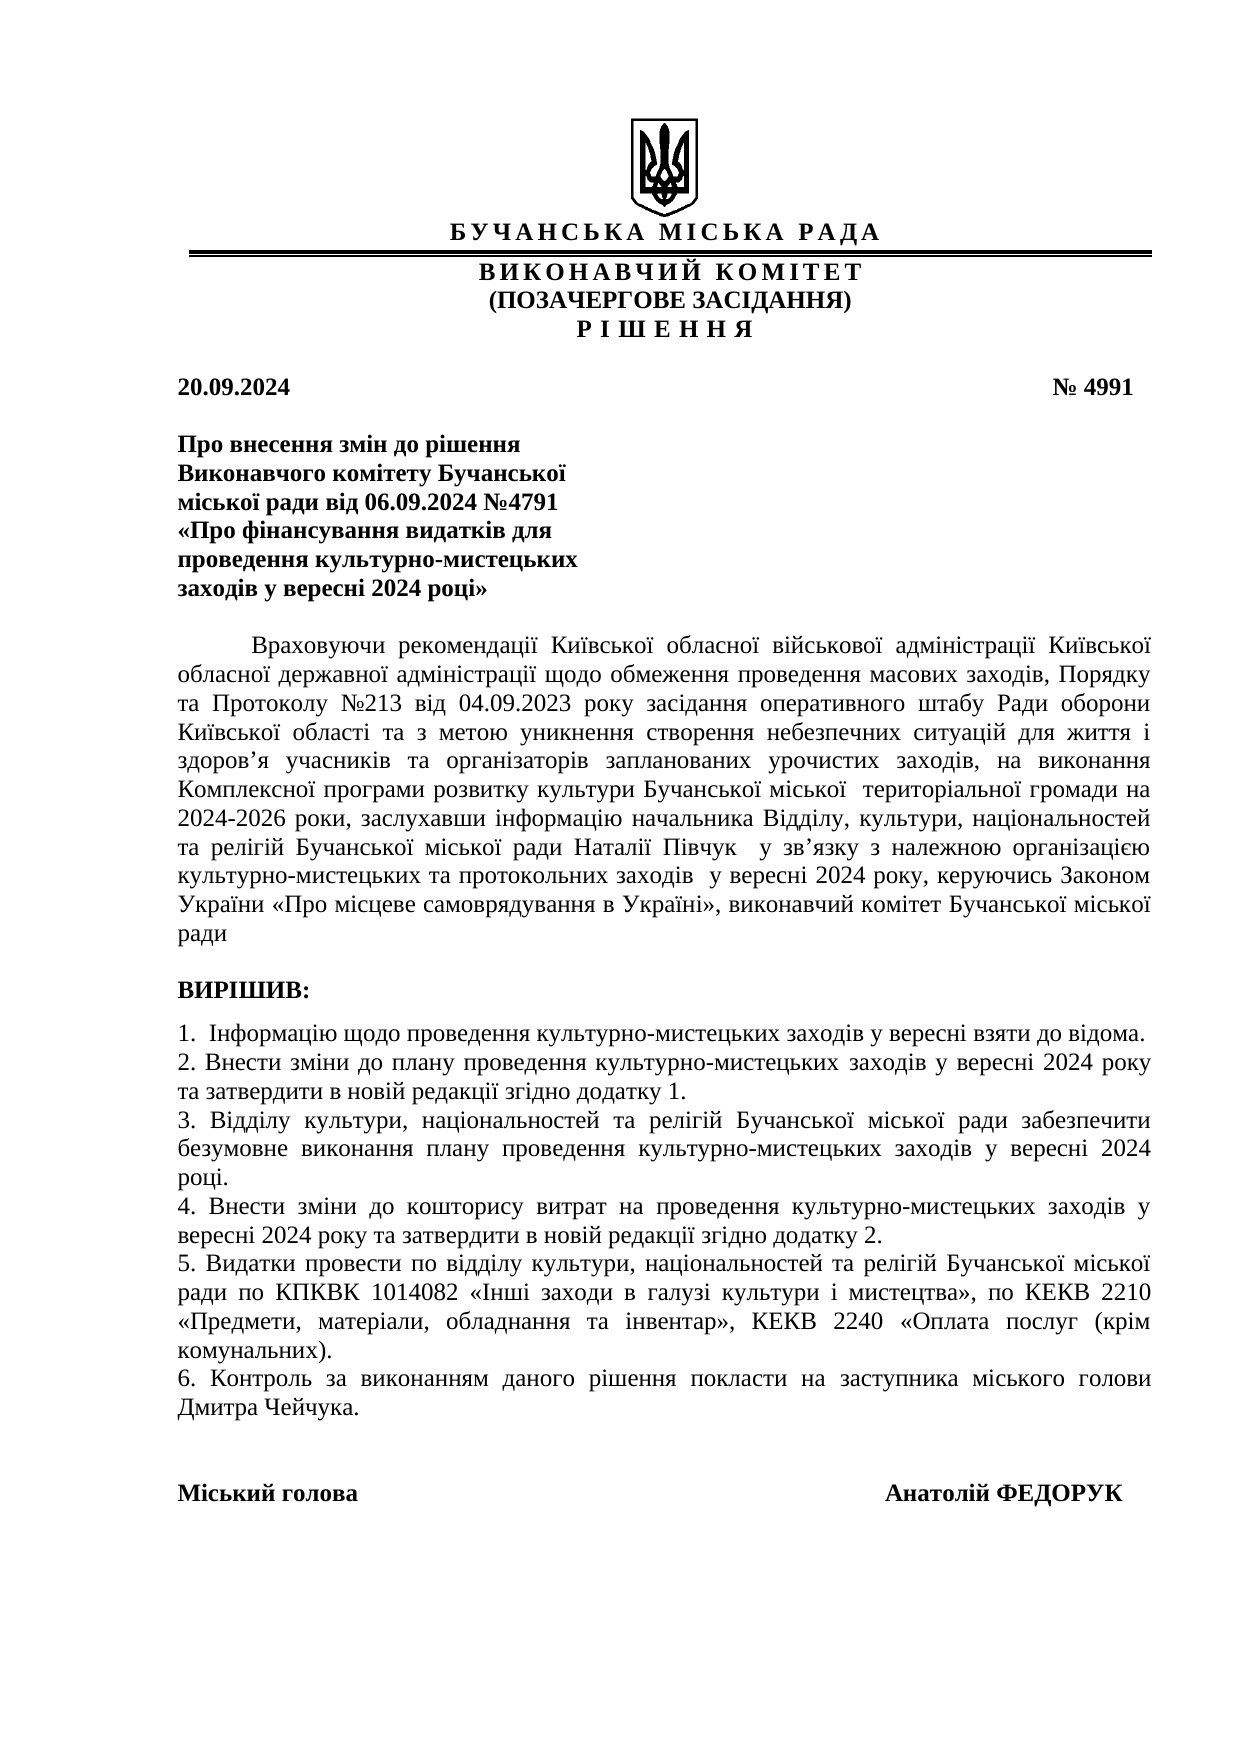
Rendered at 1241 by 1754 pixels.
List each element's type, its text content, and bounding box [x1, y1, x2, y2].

text 6. Контроль за виконанням даного рішення покласти на заступника міського голови Дмитра Чейчука. [177, 1363, 1152, 1421]
text проведення культурно-мистецьких [177, 544, 1152, 573]
text міської ради від 06.09.2024 №4791 [177, 487, 1152, 515]
text 2. Внести зміни до плану проведення культурно-мистецьких заходів у вересні 2024 року та затвердити в новій редакції згідно додатку 1. [177, 1047, 1152, 1105]
picture [629, 117, 700, 218]
text 5. Видатки провести по відділу культури, національностей та релігій Бучанської міської ради по КПКВК 1014082 «Інші заходи в галузі культури і мистецтва», по КЕКВ 2210 «Предмети, матеріали, обладнання та інвентар», КЕКВ 2240 «Оплата послуг (крім комунальних). [177, 1248, 1152, 1363]
text Виконавчого комітету Бучанської [177, 458, 1152, 487]
table_header ВИКОНАВЧИЙ КОМІТЕТ (ПОЗАЧЕРГОВЕ ЗАСІДАННЯ) [189, 257, 1152, 314]
text заходів у вересні 2024 році» [177, 573, 1152, 602]
text ВИРІШИВ: [177, 975, 1152, 1004]
text «Про фінансування видатків для [177, 515, 1152, 544]
text 3. Відділу культури, національностей та релігій Бучанської міської ради забезпечити безумовне виконання плану проведення культурно-мистецьких заходів у вересні 2024 році. [177, 1105, 1152, 1191]
text 1. Інформацію щодо проведення культурно-мистецьких заходів у вересні взяти до відома. [177, 1018, 1152, 1047]
text Враховуючи рекомендації Київської обласної військової адміністрації Київської обласної державної адміністрації щодо обмеження проведення масових заходів, Порядку та Протоколу №213 від 04.09.2023 року засідання оперативного штабу Ради оборони Київської області та з метою уникнення створення небезпечних ситуацій для життя і здоров’я учасників та організаторів запланованих урочистих заходів, на виконання Комплексної програми розвитку культури Бучанської міської територіальної громади на 2024-2026 роки, заслухавши інформацію начальника Відділу, культури, національностей та релігій Бучанської міської ради Наталії Півчук у зв’язку з належною організацією культурно-мистецьких та протокольних заходів у вересні 2024 року, керуючись Законом України «Про місцеве самоврядування в Україні», виконавчий комітет Бучанської міської ради [177, 630, 1152, 947]
text Міський голова Анатолій ФЕДОРУК [177, 1478, 1152, 1507]
text 4. Внести зміни до кошторису витрат на проведення культурно-мистецьких заходів у вересні 2024 року та затвердити в новій редакції згідно додатку 2. [177, 1191, 1152, 1248]
text 20.09.2024 № 4991 [177, 372, 1152, 400]
text БУЧАНСЬКА МІСЬКА РАДА [177, 217, 1152, 246]
text Про внесення змін до рішення [177, 429, 1152, 458]
text РІШЕННЯ [177, 314, 1152, 343]
